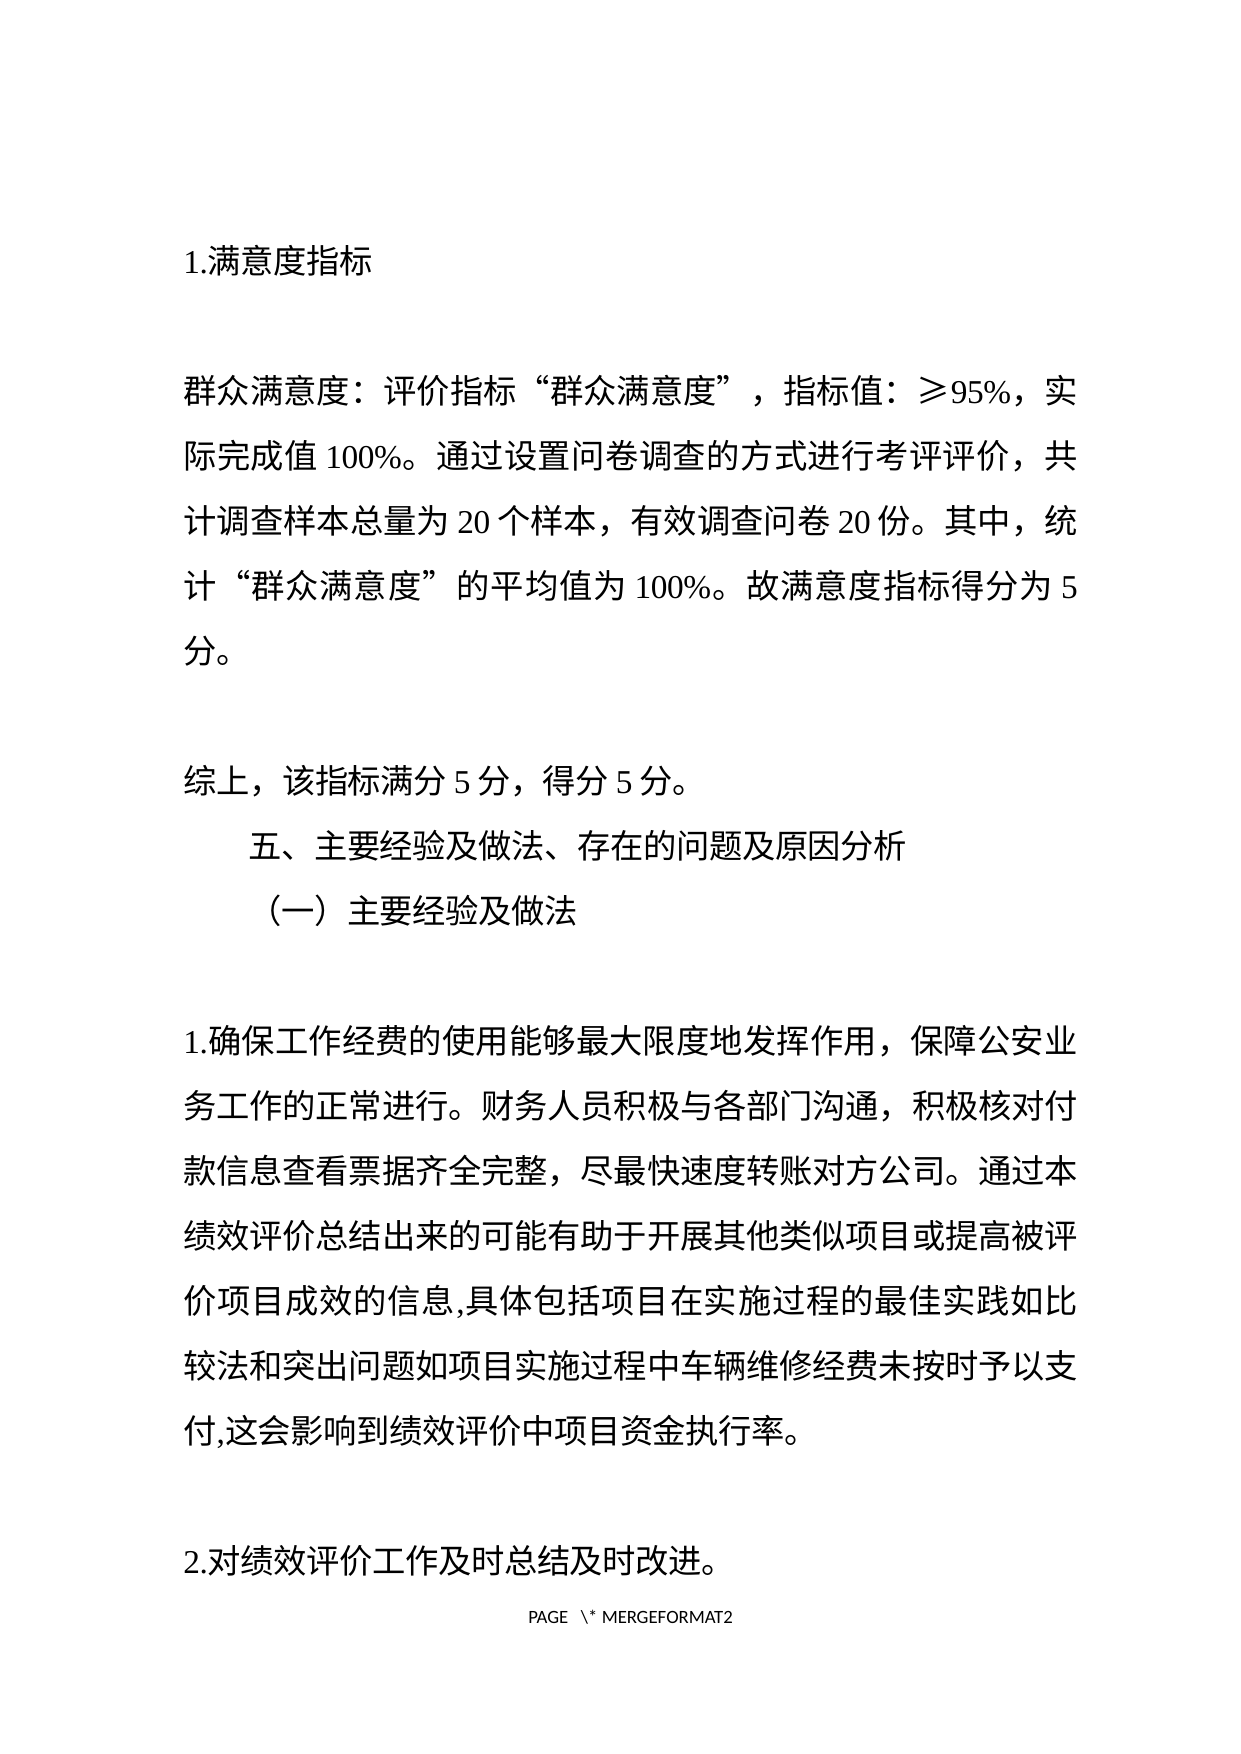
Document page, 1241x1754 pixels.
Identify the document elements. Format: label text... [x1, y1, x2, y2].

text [183, 877, 1078, 1592]
text 五、主要经验及做法、存在的问题及原因分析 [183, 812, 1078, 877]
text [183, 162, 1078, 812]
